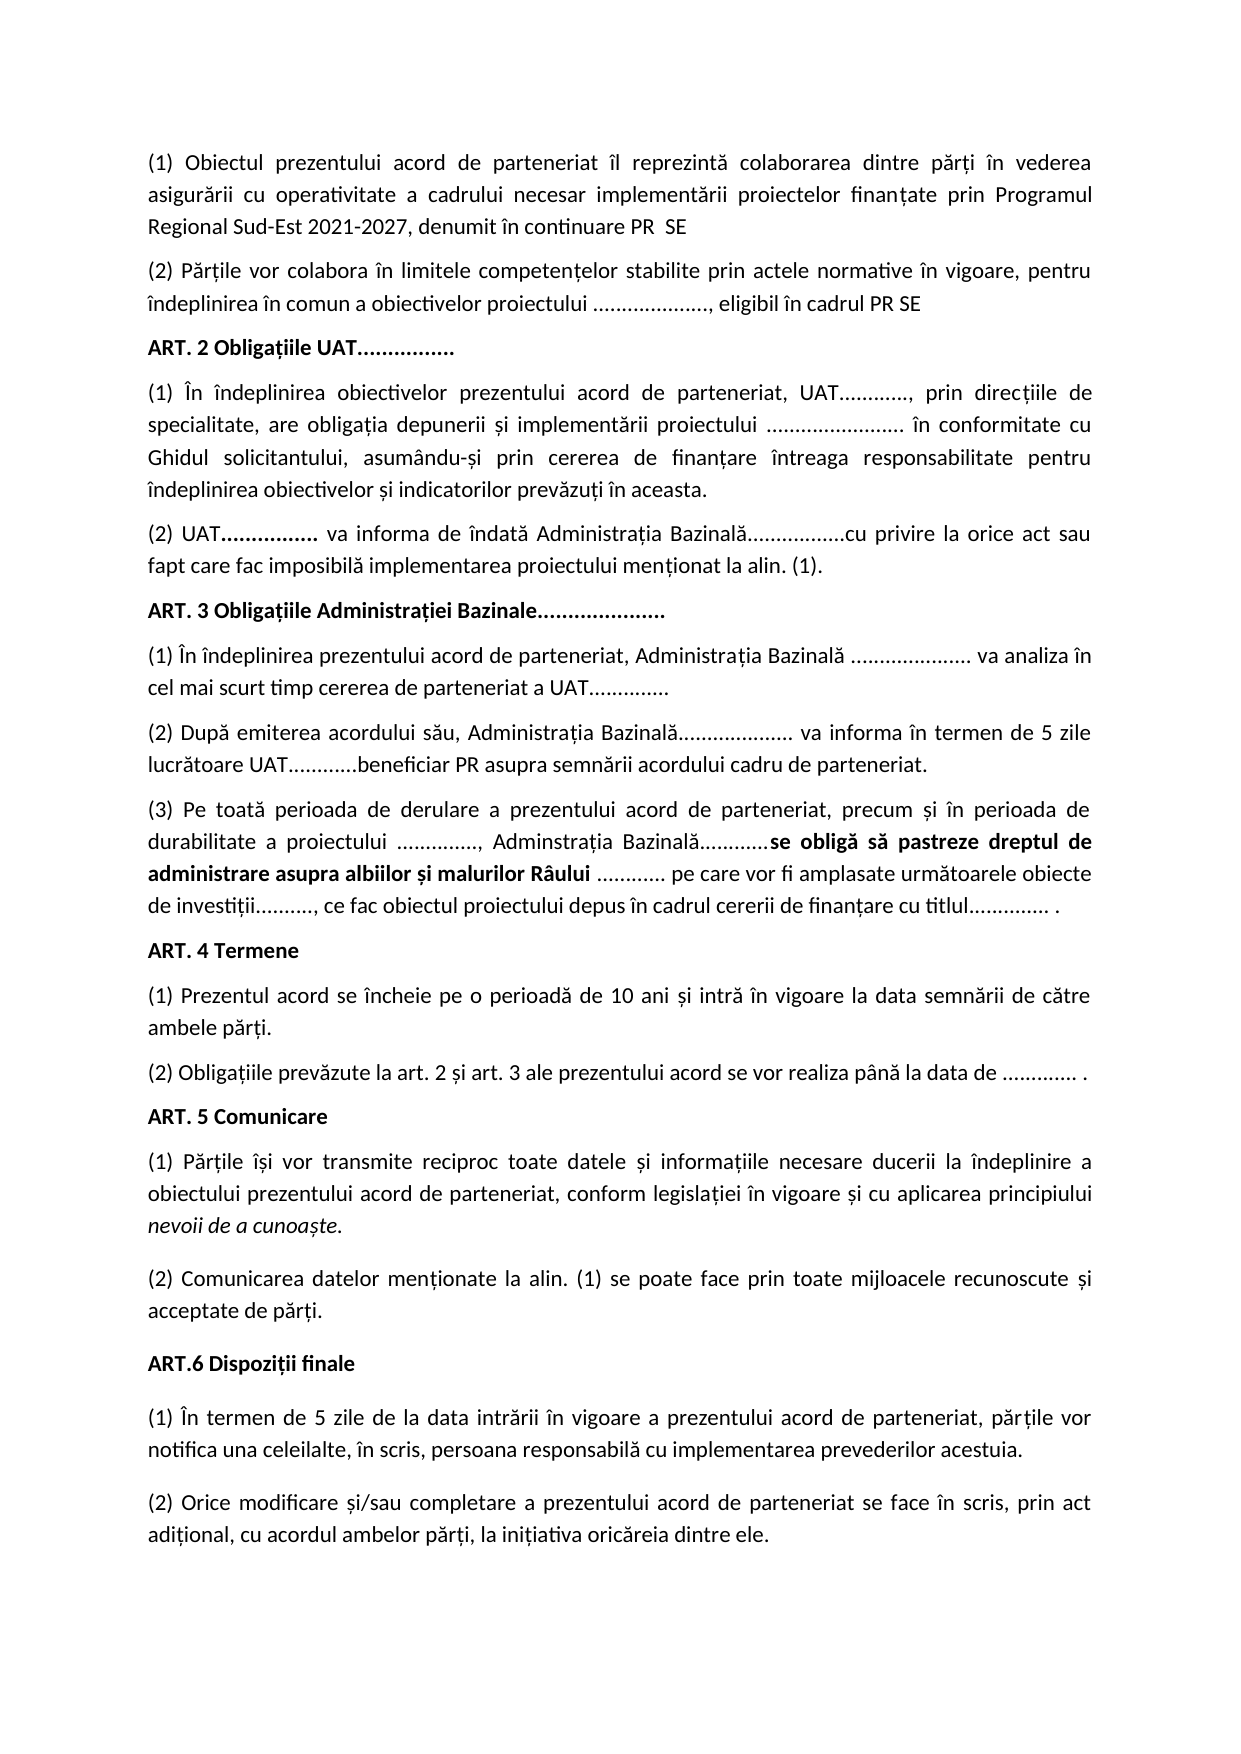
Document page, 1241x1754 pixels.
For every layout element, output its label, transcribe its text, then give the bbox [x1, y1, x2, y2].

text ART. 2 Obligațiile UAT................ [148, 333, 1093, 362]
text ART. 4 Termene [148, 936, 1093, 964]
text ART.6 Dispoziții finale [148, 1349, 1093, 1378]
text (1) Obiectul prezentului acord de parteneriat îl reprezintă colaborarea dintre părţi în vederea asigurării cu operativitate a cadrului necesar implementării proiectelor finanțate prin Programul Regional Sud-Est 2021-2027, denumit în continuare PR SE [148, 148, 1093, 240]
text (1) Părțile își vor transmite reciproc toate datele și informațiile necesare ducerii la îndeplinire a obiectului prezentului acord de parteneriat, conform legislației în vigoare și cu aplicarea principiului nevoii de a cunoaște. [148, 1147, 1093, 1239]
text (2) UAT................ va informa de îndată Administraţia Bazinală.................cu privire la orice act sau fapt care fac imposibilă implementarea proiectului menționat la alin. (1). [148, 519, 1093, 580]
text (2) După emiterea acordului său, Administrația Bazinală.................... va informa în termen de 5 zile lucrătoare UAT............beneficiar PR asupra semnării acordului cadru de parteneriat. [148, 718, 1093, 778]
text (1) În termen de 5 zile de la data intrării în vigoare a prezentului acord de parteneriat, părțile vor notifica una celeilalte, în scris, persoana responsabilă cu implementarea prevederilor acestuia. [148, 1403, 1093, 1463]
text (1) În îndeplinirea obiectivelor prezentului acord de parteneriat, UAT............, prin direcțiile de specialitate, are obligația depunerii şi implementării proiectului ........................ în conformitate cu Ghidul solicitantului, asumându-şi prin cererea de finanţare întreaga responsabilitate pentru îndeplinirea obiectivelor şi indicatorilor prevăzuţi în aceasta. [148, 378, 1093, 503]
text (1) Prezentul acord se încheie pe o perioadă de 10 ani și intră în vigoare la data semnării de către ambele părți. [148, 981, 1093, 1041]
text (3) Pe toată perioada de derulare a prezentului acord de parteneriat, precum şi în perioada de durabilitate a proiectului .............., Adminstraţia Bazinală............se obligă să pastreze dreptul de administrare asupra albiilor şi malurilor Râului ............ pe care vor fi amplasate următoarele obiecte de investiţii.........., ce fac obiectul proiectului depus în cadrul cererii de finanţare cu titlul.............. . [148, 795, 1093, 919]
text (2) Orice modificare și/sau completare a prezentului acord de parteneriat se face în scris, prin act adițional, cu acordul ambelor părți, la inițiativa oricăreia dintre ele. [148, 1488, 1093, 1548]
text (2) Comunicarea datelor menționate la alin. (1) se poate face prin toate mijloacele recunoscute și acceptate de părți. [148, 1264, 1093, 1324]
text ART. 3 Obligațiile Administraţiei Bazinale..................... [148, 596, 1093, 624]
text (2) Părțile vor colabora în limitele competențelor stabilite prin actele normative în vigoare, pentru îndeplinirea în comun a obiectivelor proiectului ...................., eligibil în cadrul PR SE [148, 257, 1093, 317]
text (2) Obligațiile prevăzute la art. 2 și art. 3 ale prezentului acord se vor realiza până la data de ............. . [148, 1058, 1093, 1086]
text ART. 5 Comunicare [148, 1102, 1093, 1130]
text (1) În îndeplinirea prezentului acord de parteneriat, Administrația Bazinală ..................... va analiza în cel mai scurt timp cererea de parteneriat a UAT.............. [148, 641, 1093, 701]
